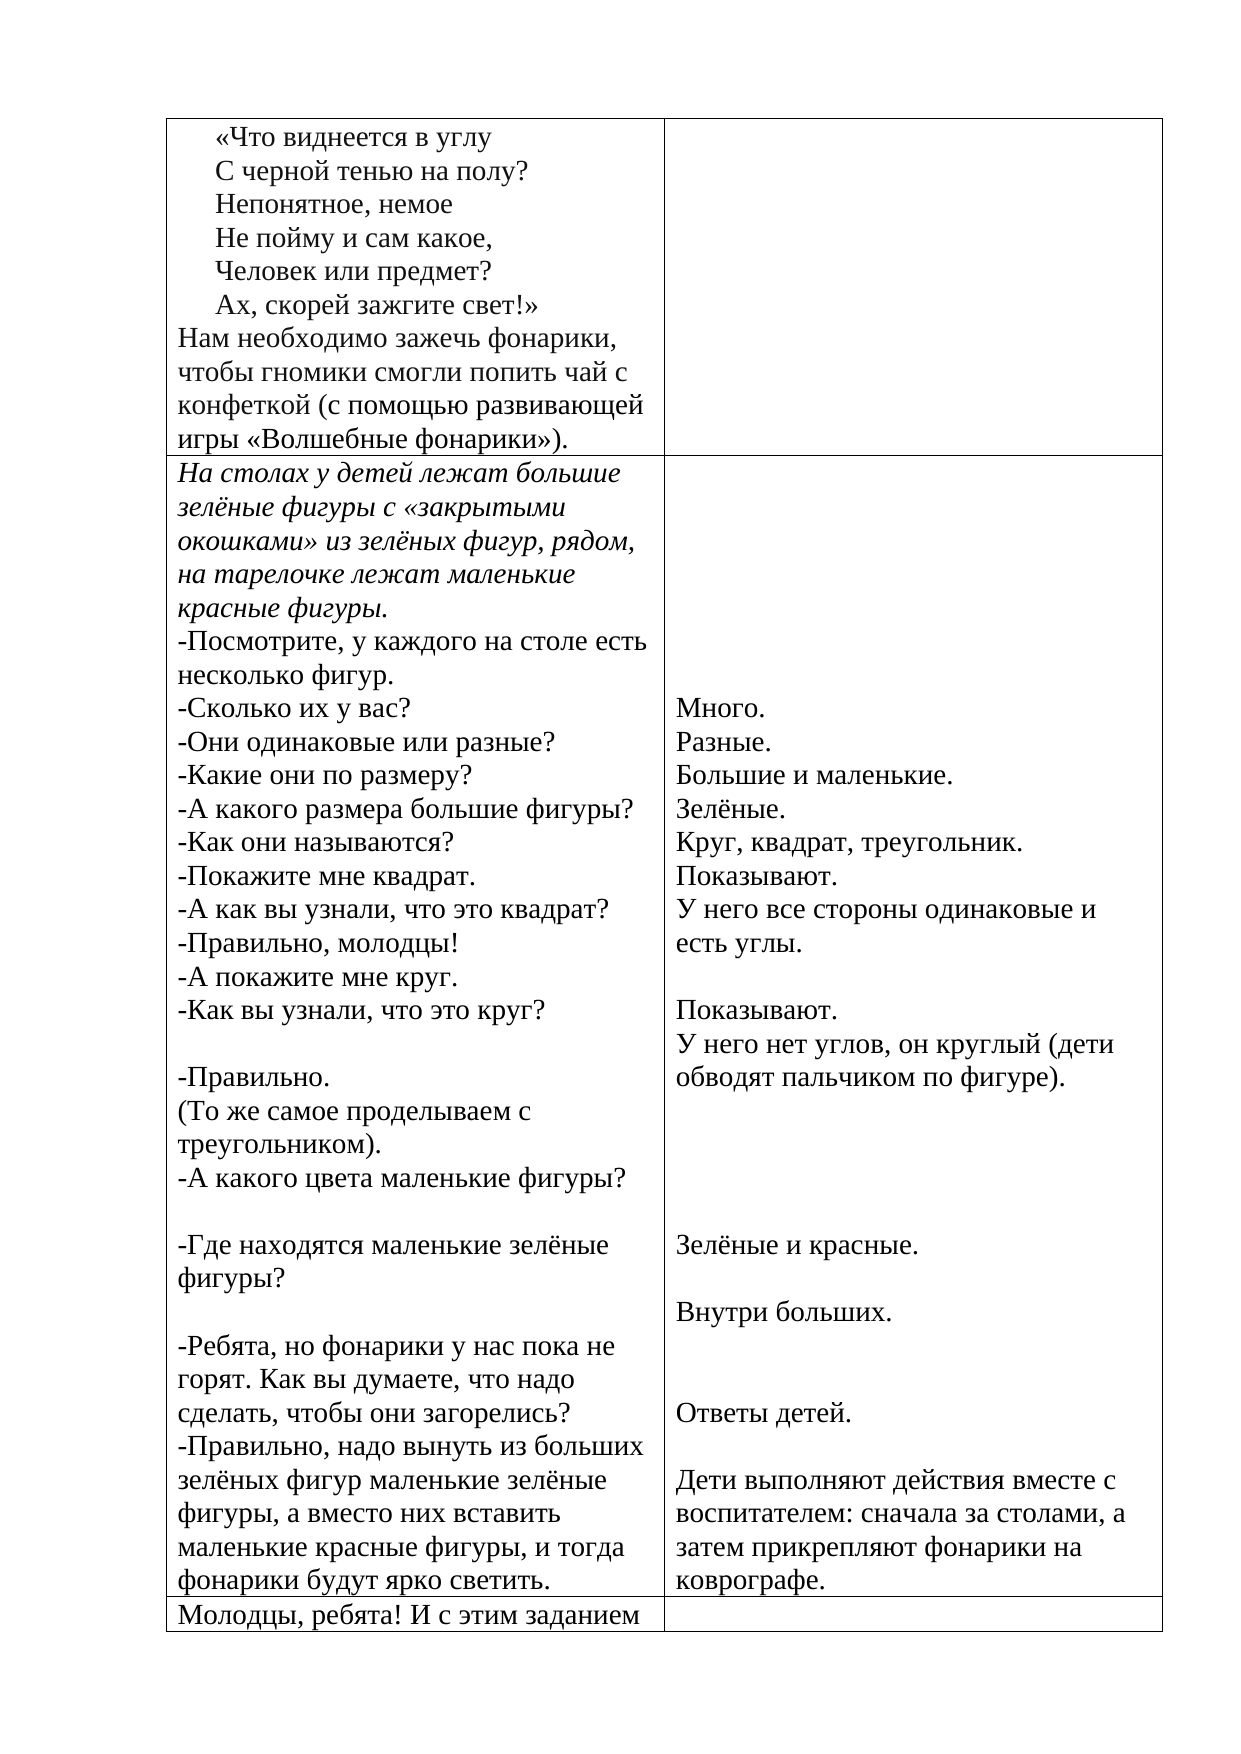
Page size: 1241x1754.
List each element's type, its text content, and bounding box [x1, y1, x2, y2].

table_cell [167, 1597, 664, 1631]
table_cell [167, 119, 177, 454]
table_cell Много. Разные. Большие и маленькие. Зелёные. Круг, квадрат, треугольник. Показывают. У него все стороны одинаковые и есть углы. Показывают. У него нет углов, он круглый (дети обводят пальчиком по фигуре). Зелёные и красные. Внутри больших. Ответы детей. Дети выполняют действия вместе с воспитателем: сначала за столами, а затем прикрепляют фонарики на коврографе. [665, 456, 1162, 1596]
table_cell На столах у детей лежат большие зелёные фигуры с «закрытыми окошками» из зелёных фигур, рядом, на тарелочке лежат маленькие красные фигуры. -Посмотрите, у каждого на столе есть несколько фигур. -Сколько их у вас? -Они одинаковые или разные? -Какие они по размеру? -А какого размера большие фигуры? -Как они называются? -Покажите мне квадрат. -А как вы узнали, что это квадрат? -Правильно, молодцы! -А покажите мне круг. -Как вы узнали, что это круг? -Правильно. (То же самое проделываем с треугольником). -А какого цвета маленькие фигуры? -Где находятся маленькие зелёные фигуры? -Ребята, но фонарики у нас пока не горят. Как вы думаете, что надо сделать, чтобы они загорелись? -Правильно, надо вынуть из больших зелёных фигур маленькие зелёные фигуры, а вместо них вставить маленькие красные фигуры, и тогда фонарики будут ярко светить. [167, 456, 664, 1596]
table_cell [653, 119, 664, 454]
table_cell [665, 119, 1162, 454]
table_cell [665, 1597, 1162, 1631]
